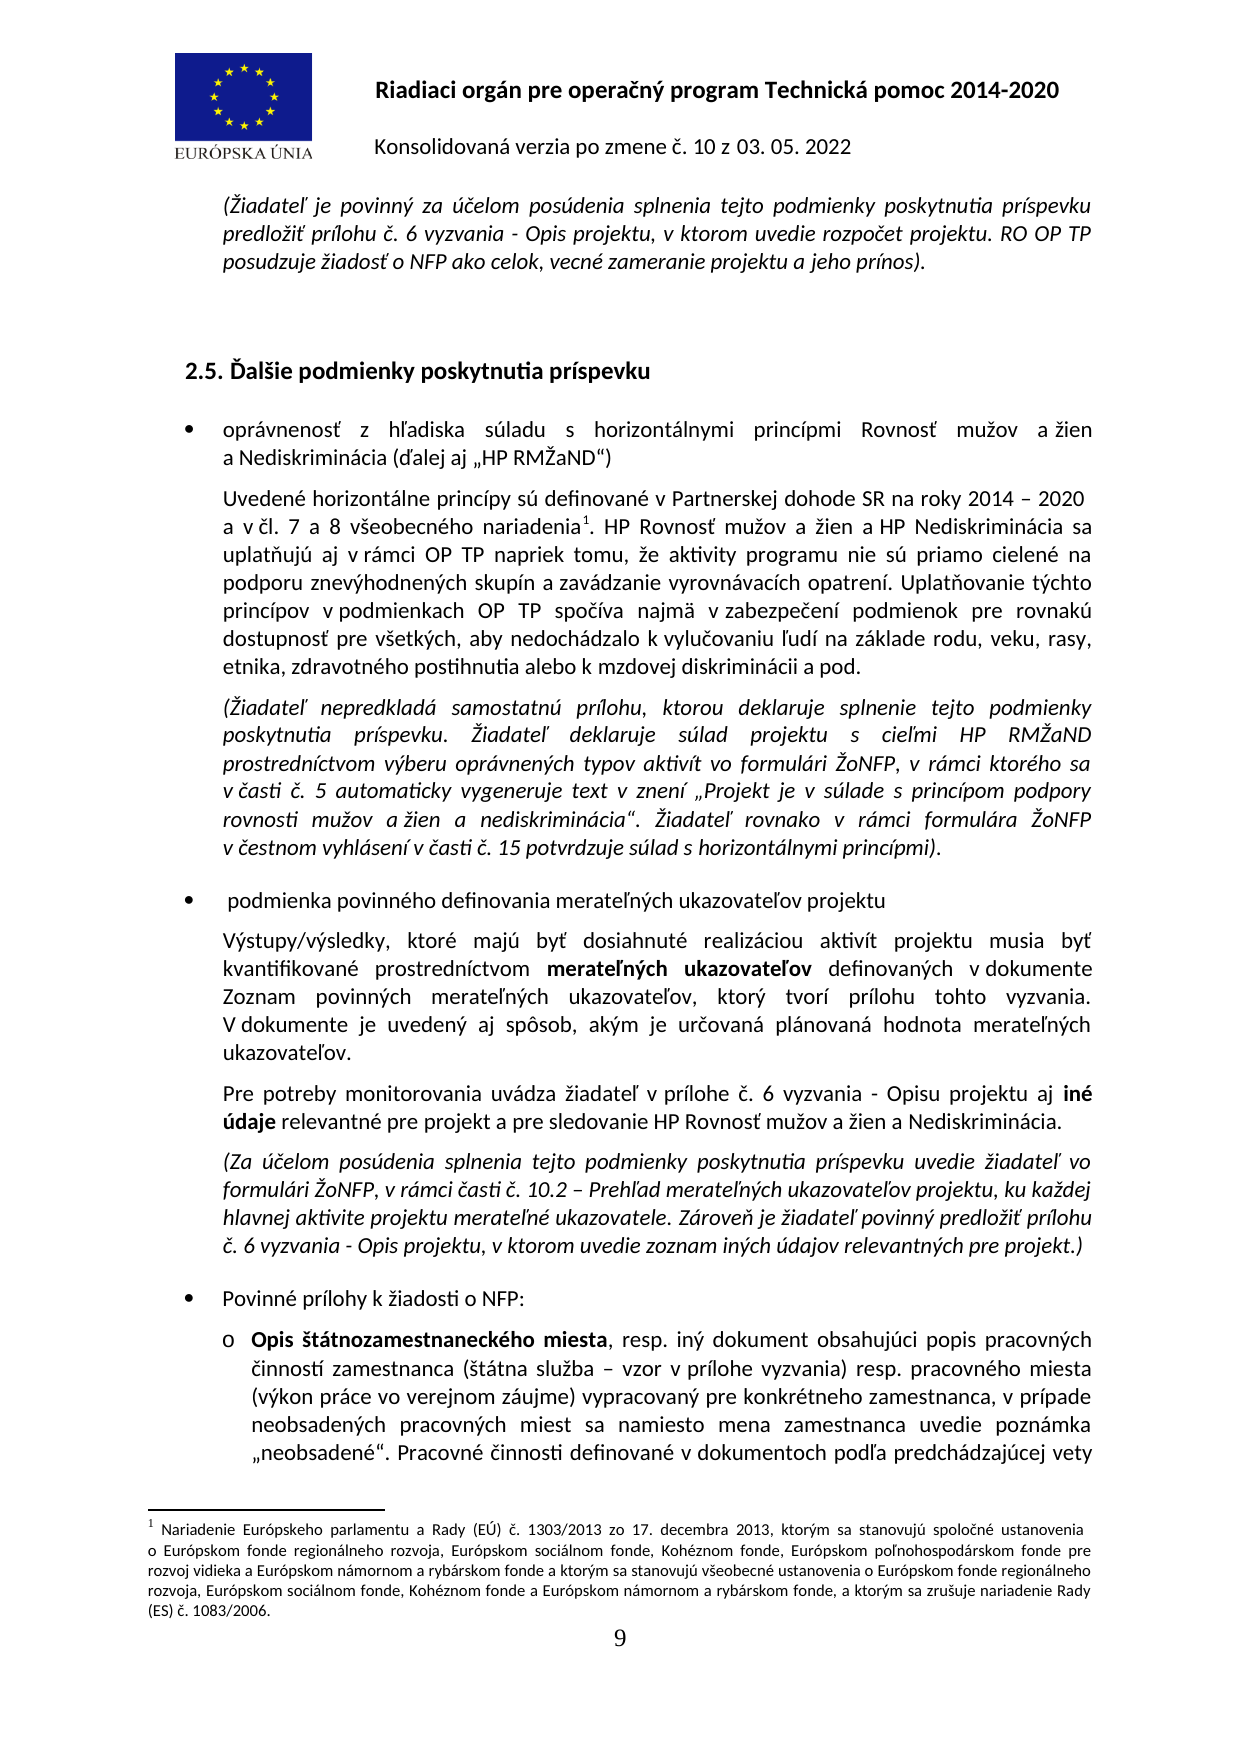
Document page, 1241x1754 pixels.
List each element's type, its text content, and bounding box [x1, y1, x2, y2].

list Výstupy/výsledky, ktoré majú byť dosiahnuté realizáciou aktivít projektu musia byť kvantifikované prostredníctvom merateľných ukazovateľov definovaných v dokumente Zoznam povinných merateľných ukazovateľov, ktorý tvorí prílohu tohto vyzvania. V dokumente je uvedený aj spôsob, akým je určovaná plánovaná hodnota merateľných ukazovateľov. [223, 926, 1093, 1066]
list (Žiadateľ je povinný za účelom posúdenia splnenia tejto podmienky poskytnutia príspevku predložiť prílohu č. 6 vyzvania - Opis projektu, v ktorom uvedie rozpočet projektu. RO OP TP posudzuje žiadosť o NFP ako celok, vecné zameranie projektu a jeho prínos). [223, 191, 1093, 275]
list Ďalšie podmienky poskytnutia príspevku [185, 355, 1093, 386]
list (Žiadateľ nepredkladá samostatnú prílohu, ktorou deklaruje splnenie tejto podmienky poskytnutia príspevku. Žiadateľ deklaruje súlad projektu s cieľmi HP RMŽaND prostredníctvom výberu oprávnených typov aktivít vo formulári ŽoNFP, v rámci ktorého sa v časti č. 5 automaticky vygeneruje text v znení „Projekt je v súlade s princípom podpory rovnosti mužov a žien a nediskriminácia“. Žiadateľ rovnako v rámci formulára ŽoNFP v čestnom vyhlásení v časti č. 15 potvrdzuje súlad s horizontálnymi princípmi). [223, 693, 1093, 861]
list Povinné prílohy k žiadosti o NFP: [185, 1284, 1093, 1312]
list Uvedené horizontálne princípy sú definované v Partnerskej dohode SR na roky 2014 – 2020 a v čl. 7 a 8 všeobecného nariadenia. HP Rovnosť mužov a žien a HP Nediskriminácia sa uplatňujú aj v rámci OP TP napriek tomu, že aktivity programu nie sú priamo cielené na podporu znevýhodnených skupín a zavádzanie vyrovnávacích opatrení. Uplatňovanie týchto princípov v podmienkach OP TP spočíva najmä v zabezpečení podmienok pre rovnakú dostupnosť pre všetkých, aby nedochádzalo k vylučovaniu ľudí na základe rodu, veku, rasy, etnika, zdravotného postihnutia alebo k mzdovej diskriminácii a pod. [223, 484, 1093, 680]
list Pre potreby monitorovania uvádza žiadateľ v prílohe č. 6 vyzvania - Opisu projektu aj iné údaje relevantné pre projekt a pre sledovanie HP Rovnosť mužov a žien a Nediskriminácia. [223, 1079, 1093, 1135]
list podmienka povinného definovania merateľných ukazovateľov projektu [185, 886, 1093, 914]
list oprávnenosť z hľadiska súladu s horizontálnymi princípmi Rovnosť mužov a žien a Nediskriminácia (ďalej aj „HP RMŽaND“) [185, 415, 1093, 471]
list (Za účelom posúdenia splnenia tejto podmienky poskytnutia príspevku uvedie žiadateľ vo formulári ŽoNFP, v rámci časti č. 10.2 – Prehľad merateľných ukazovateľov projektu, ku každej hlavnej aktivite projektu merateľné ukazovatele. Zároveň je žiadateľ povinný predložiť prílohu č. 6 vyzvania - Opis projektu, v ktorom uvedie zoznam iných údajov relevantných pre projekt.) [223, 1147, 1093, 1259]
picture [174, 53, 313, 159]
